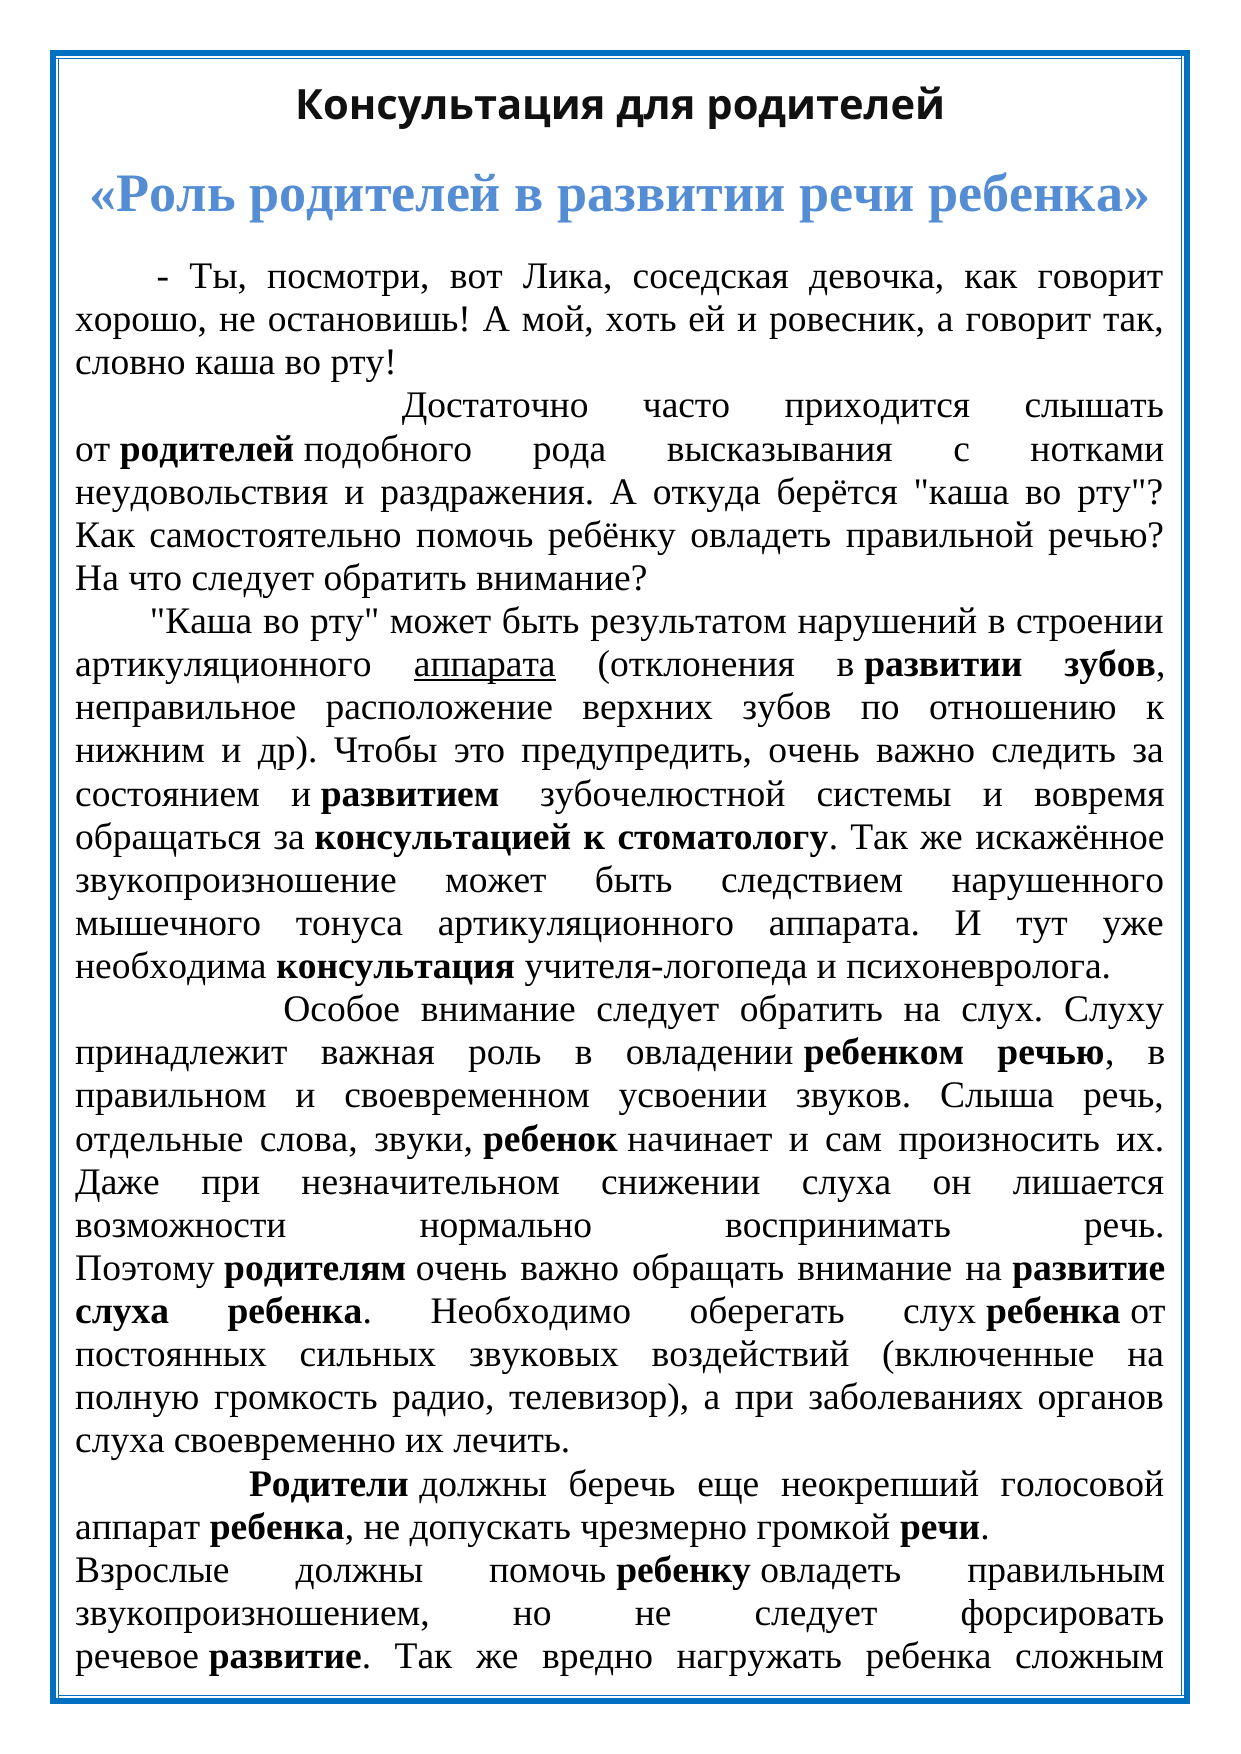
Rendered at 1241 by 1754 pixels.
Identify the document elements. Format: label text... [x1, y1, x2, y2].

text «Роль родителей в развитии речи ребенка» [75, 161, 1165, 223]
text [75, 1547, 1165, 1677]
text Консультация для родителей [75, 75, 1165, 132]
text Достаточно часто приходится слышать от родителей подобного рода высказывания с нотками неудовольствия и раздражения. А откуда берётся "каша во рту"? Как самостоятельно помочь ребёнку овладеть правильной речью? На что следует обратить внимание? [75, 383, 1165, 598]
text - Ты, посмотри, вот Лика, соседская девочка, как говорит хорошо, не остановишь! А мой, хоть ей и ровесник, а говорит так, словно каша во рту! [75, 253, 1165, 383]
text Особое внимание следует обратить на слух. Слуху принадлежит важная роль в овладении ребенком речью, в правильном и своевременном усвоении звуков. Слыша речь, отдельные слова, звуки, ребенок начинает и сам произносить их. Даже при незначительном снижении слуха он лишается возможности нормально воспринимать речь. Поэтому родителям очень важно обращать внимание на развитие слуха ребенка. Необходимо оберегать слух ребенка от постоянных сильных звуковых воздействий (включенные на полную громкость радио, телевизор), а при заболеваниях органов слуха своевременно их лечить. [75, 987, 1165, 1461]
text Родители должны беречь еще неокрепший голосовой аппарат ребенка, не допускать чрезмерно громкой речи. [75, 1461, 1165, 1547]
text "Каша во рту" может быть результатом нарушений в строении артикуляционного аппарата (отклонения в развитии зубов, неправильное расположение верхних зубов по отношению к нижним и др). Чтобы это предупредить, очень важно следить за состоянием и развитием зубочелюстной системы и вовремя обращаться за консультацией к стоматологу. Так же искажённое звукопроизношение может быть следствием нарушенного мышечного тонуса артикуляционного аппарата. И тут уже необходима консультация учителя-логопеда и психоневролога. [75, 598, 1165, 987]
